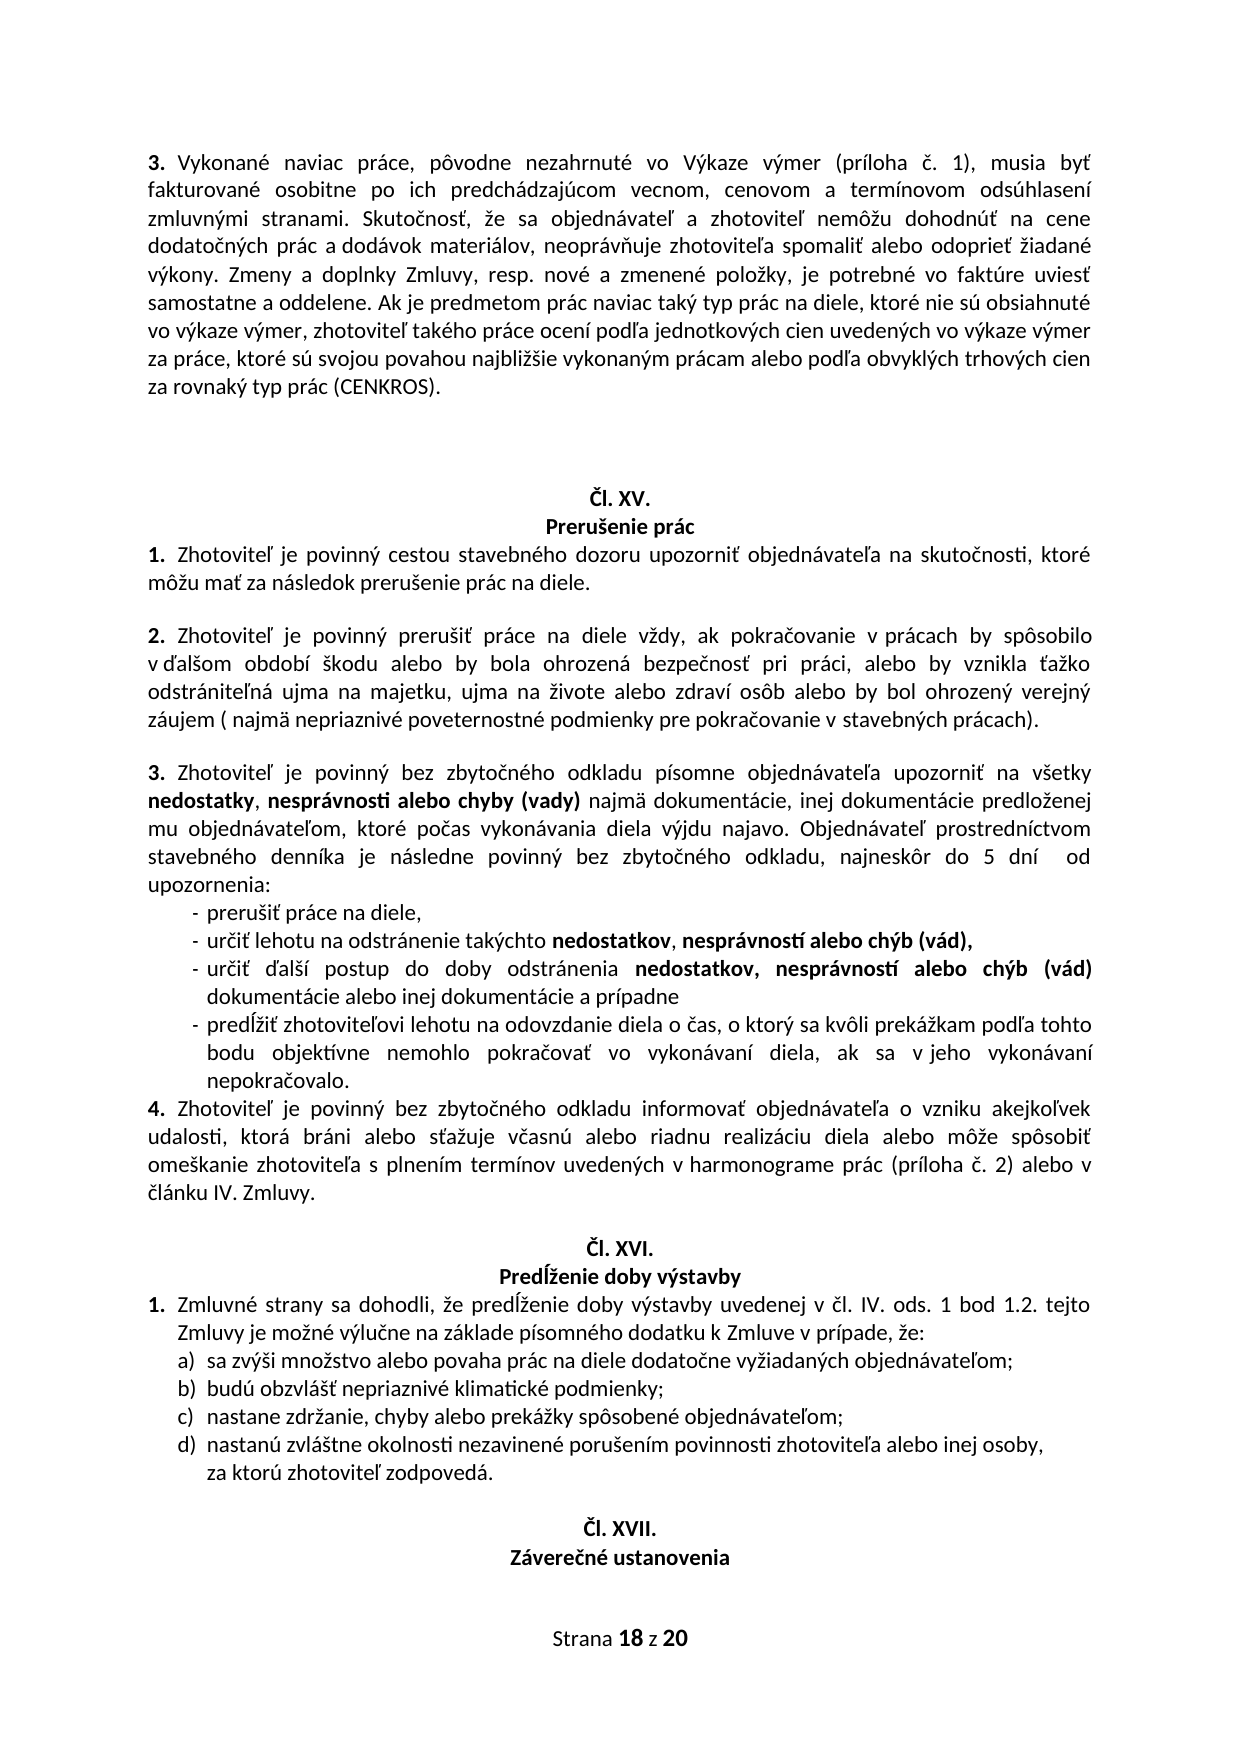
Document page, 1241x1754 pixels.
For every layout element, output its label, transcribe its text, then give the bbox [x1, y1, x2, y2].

text Záverečné ustanovenia [148, 1543, 1093, 1571]
list Čl. XV. [148, 484, 1093, 512]
list určiť lehotu na odstránenie takýchto nedostatkov, nesprávností alebo chýb (vád), [192, 926, 1093, 954]
list Zhotoviteľ je povinný prerušiť práce na diele vždy, ak pokračovanie v prácach by spôsobilo v ďalšom období škodu alebo by bola ohrozená bezpečnosť pri práci, alebo by vznikla ťažko odstrániteľná ujma na majetku, ujma na živote alebo zdraví osôb alebo by bol ohrozený verejný záujem ( najmä nepriaznivé poveternostné podmienky pre pokračovanie v stavebných prácach). [148, 621, 1093, 733]
list nastane zdržanie, chyby alebo prekážky spôsobené objednávateľom; [177, 1402, 1093, 1431]
list nastanú zvláštne okolnosti nezavinené porušením povinnosti zhotoviteľa alebo inej osoby, za ktorú zhotoviteľ zodpovedá. [177, 1431, 1093, 1487]
list predĺžiť zhotoviteľovi lehotu na odovzdanie diela o čas, o ktorý sa kvôli prekážkam podľa tohto bodu objektívne nemohlo pokračovať vo vykonávaní diela, ak sa v jeho vykonávaní nepokračovalo. [192, 1010, 1093, 1094]
list Prerušenie prác [148, 512, 1093, 540]
text Čl. XVI. [148, 1234, 1093, 1262]
list určiť ďalší postup do doby odstránenia nedostatkov, nesprávností alebo chýb (vád) dokumentácie alebo inej dokumentácie a prípadne [192, 954, 1093, 1010]
list Zhotoviteľ je povinný bez zbytočného odkladu informovať objednávateľa o vzniku akejkoľvek udalosti, ktorá bráni alebo sťažuje včasnú alebo riadnu realizáciu diela alebo môže spôsobiť omeškanie zhotoviteľa s plnením termínov uvedených v harmonograme prác (príloha č. 2) alebo v článku IV. Zmluvy. [148, 1094, 1093, 1206]
list prerušiť práce na diele, [192, 898, 1093, 926]
list budú obzvlášť nepriaznivé klimatické podmienky; [177, 1374, 1093, 1402]
list Zmluvné strany sa dohodli, že predĺženie doby výstavby uvedenej v čl. IV. ods. 1 bod 1.2. tejto Zmluvy je možné výlučne na základe písomného dodatku k Zmluve v prípade, že: [148, 1290, 1093, 1346]
list sa zvýši množstvo alebo povaha prác na diele dodatočne vyžiadaných objednávateľom; [177, 1346, 1093, 1374]
text Predĺženie doby výstavby [148, 1262, 1093, 1290]
list Zhotoviteľ je povinný bez zbytočného odkladu písomne objednávateľa upozorniť na všetky nedostatky, nesprávnosti alebo chyby (vady) najmä dokumentácie, inej dokumentácie predloženej mu objednávateľom, ktoré počas vykonávania diela výjdu najavo. Objednávateľ prostredníctvom stavebného denníka je následne povinný bez zbytočného odkladu, najneskôr do 5 dní od upozornenia: [148, 758, 1093, 898]
list Vykonané naviac práce, pôvodne nezahrnuté vo Výkaze výmer (príloha č. 1), musia byť fakturované osobitne po ich predchádzajúcom vecnom, cenovom a termínovom odsúhlasení zmluvnými stranami. Skutočnosť, že sa objednávateľ a zhotoviteľ nemôžu dohodnúť na cene dodatočných prác a dodávok materiálov, neoprávňuje zhotoviteľa spomaliť alebo odoprieť žiadané výkony. Zmeny a doplnky Zmluvy, resp. nové a zmenené položky, je potrebné vo faktúre uviesť samostatne a oddelene. Ak je predmetom prác naviac taký typ prác na diele, ktoré nie sú obsiahnuté vo výkaze výmer, zhotoviteľ takého práce ocení podľa jednotkových cien uvedených vo výkaze výmer za práce, ktoré sú svojou povahou najbližšie vykonaným prácam alebo podľa obvyklých trhových cien za rovnaký typ prác (CENKROS). [148, 148, 1093, 400]
text Čl. XVII. [148, 1514, 1093, 1543]
list Zhotoviteľ je povinný cestou stavebného dozoru upozorniť objednávateľa na skutočnosti, ktoré môžu mať za následok prerušenie prác na diele. [148, 540, 1093, 596]
